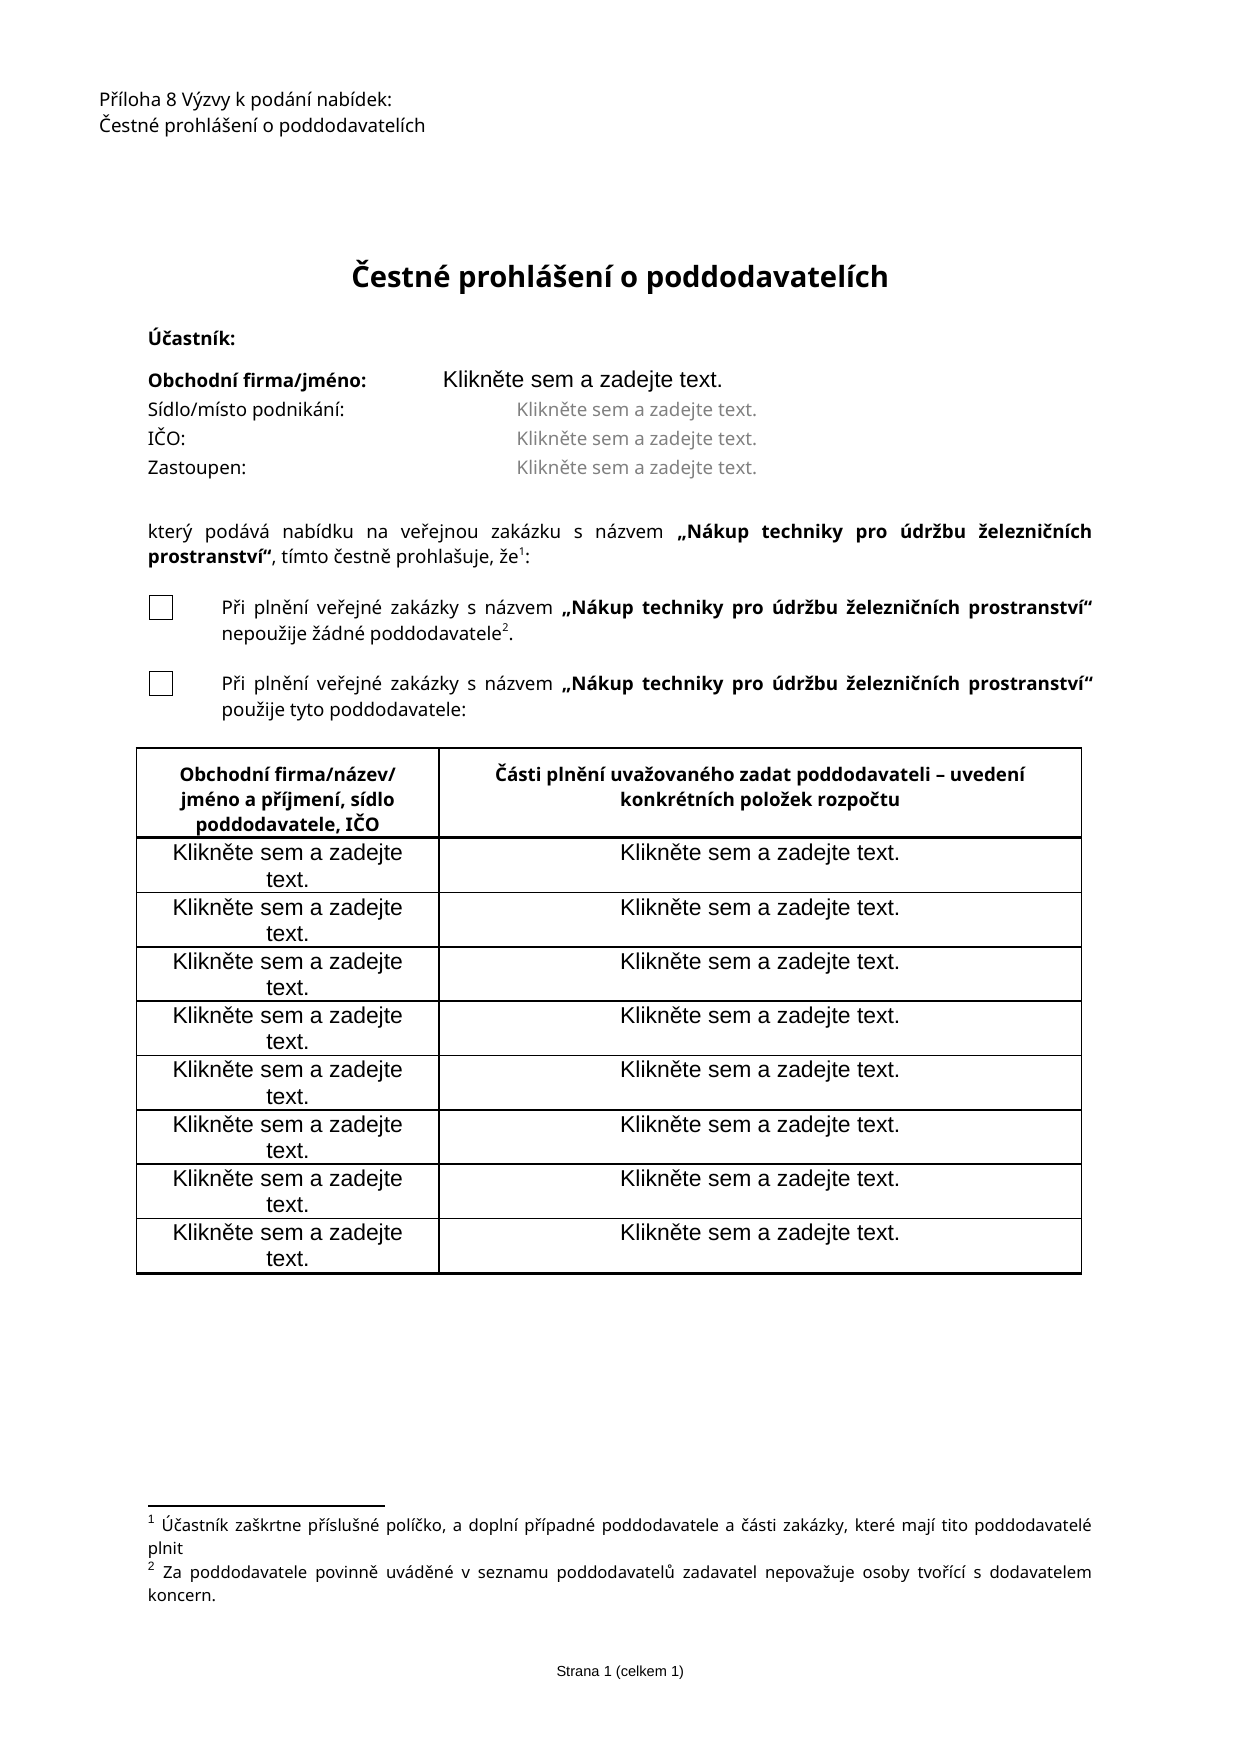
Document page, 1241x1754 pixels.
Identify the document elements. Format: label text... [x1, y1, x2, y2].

text IČO: [148, 422, 1093, 451]
title Čestné prohlášení o poddodavatelích [148, 256, 1093, 296]
text Při plnění veřejné zakázky s názvem „Nákup techniky pro údržbu železničních prostranství“ použije tyto poddodavatele: [148, 670, 1093, 721]
text Účastník: [148, 321, 1093, 352]
text který podává nabídku na veřejnou zakázku s názvem „Nákup techniky pro údržbu železničních prostranství“, tímto čestně prohlašuje, že: [148, 518, 1093, 569]
text Obchodní firma/jméno: [148, 364, 1093, 393]
table_header Části plnění uvažovaného zadat poddodavateli – uvedení konkrétních položek rozpočtu [440, 749, 1081, 836]
text Při plnění veřejné zakázky s názvem „Nákup techniky pro údržbu železničních prostranství“ nepoužije žádné poddodavatele. [148, 594, 1093, 645]
text Zastoupen: [148, 451, 1093, 480]
text Sídlo/místo podnikání: [148, 393, 1093, 422]
table_header Obchodní firma/název/ jméno a příjmení, sídlo poddodavatele, IČO [137, 749, 438, 836]
